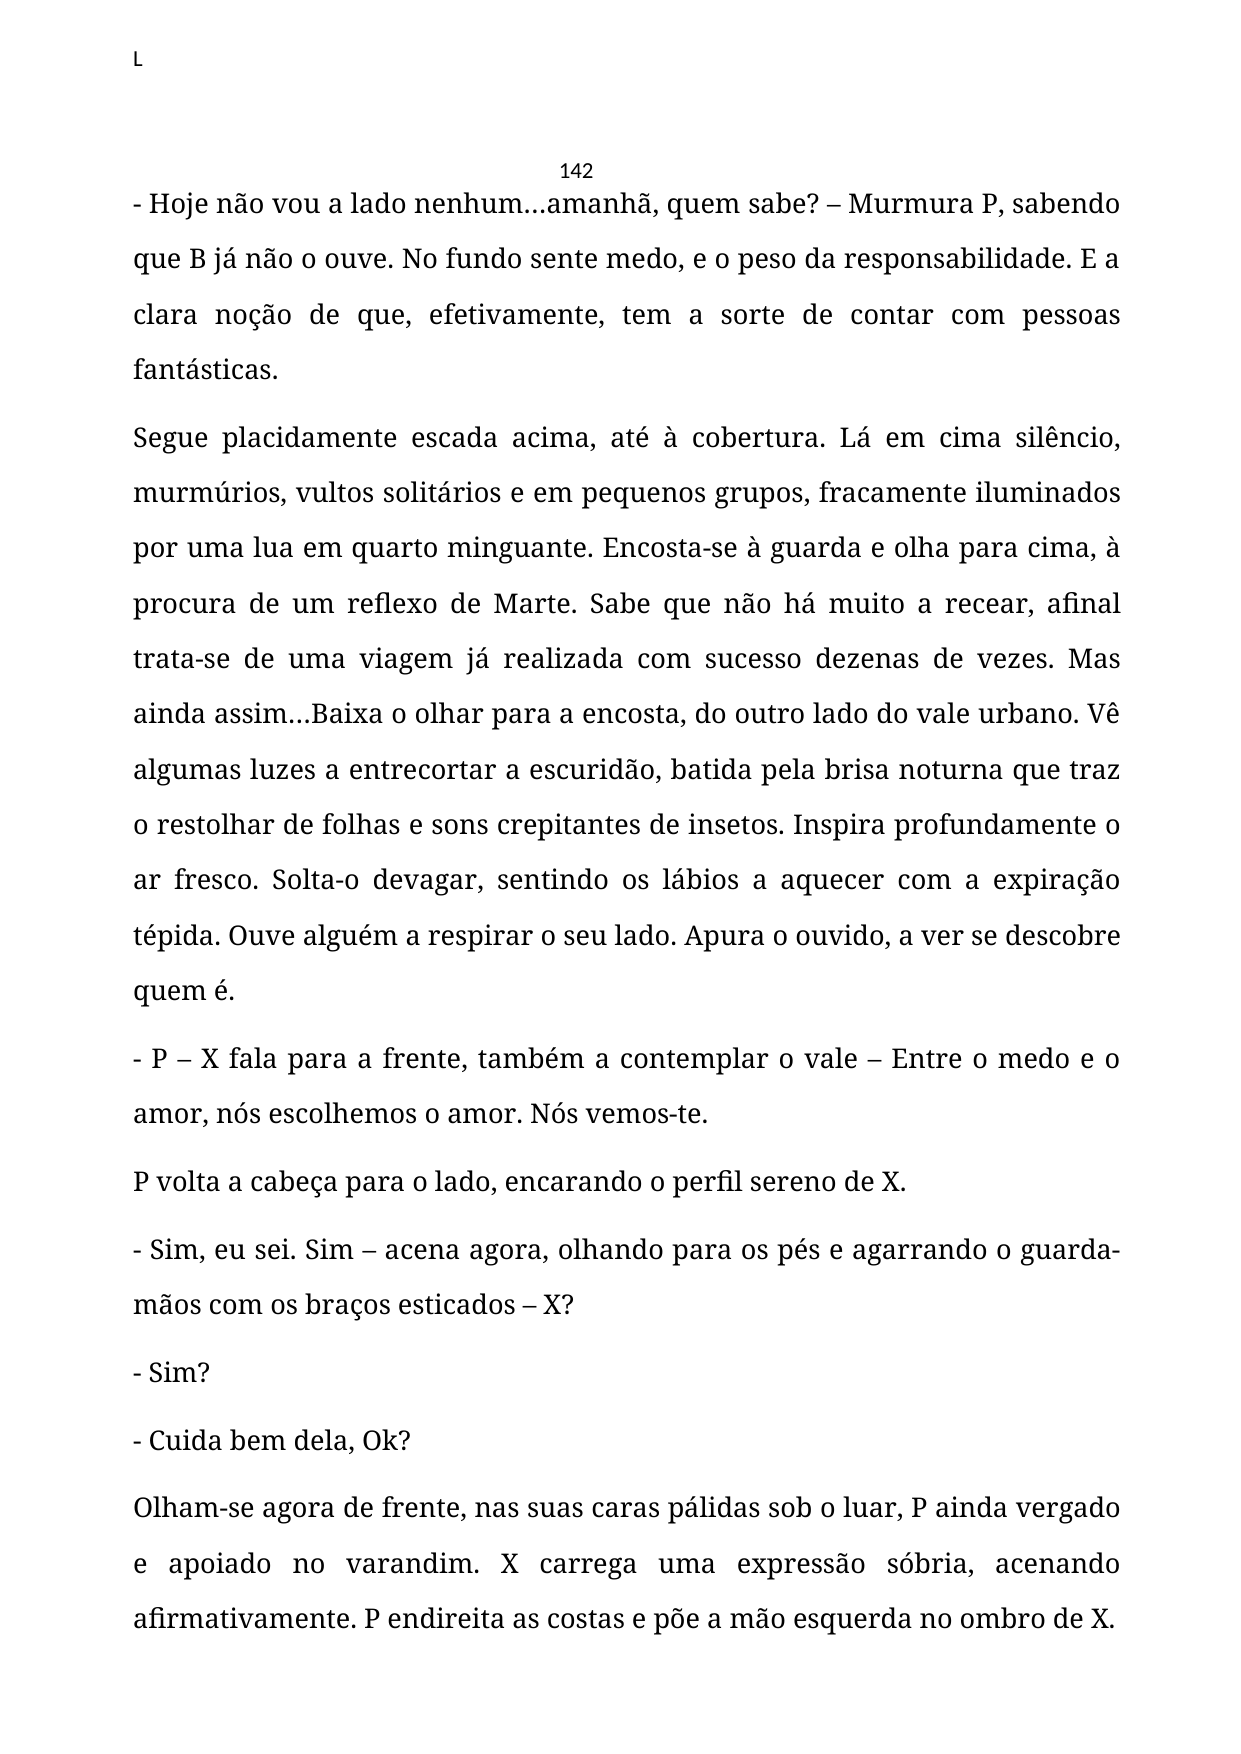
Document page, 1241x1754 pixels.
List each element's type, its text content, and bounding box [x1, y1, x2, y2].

text - Cuida bem dela, Ok? [133, 1421, 1122, 1458]
text Segue placidamente escada acima, até à cobertura. Lá em cima silêncio, murmúrios, vultos solitários e em pequenos grupos, fracamente iluminados por uma lua em quarto minguante. Encosta-se à guarda e olha para cima, à procura de um reflexo de Marte. Sabe que não há muito a recear, afinal trata-se de uma viagem já realizada com sucesso dezenas de vezes. Mas ainda assim…Baixa o olhar para a encosta, do outro lado do vale urbano. Vê algumas luzes a entrecortar a escuridão, batida pela brisa noturna que traz o restolhar de folhas e sons crepitantes de insetos. Inspira profundamente o ar fresco. Solta-o devagar, sentindo os lábios a aquecer com a expiração tépida. Ouve alguém a respirar o seu lado. Apura o ouvido, a ver se descobre quem é. [133, 418, 1122, 1008]
text P volta a cabeça para o lado, encarando o perfil sereno de X. [133, 1162, 1122, 1199]
text - Hoje não vou a lado nenhum…amanhã, quem sabe? – Murmura P, sabendo que B já não o ouve. No fundo sente medo, e o peso da responsabilidade. E a clara noção de que, efetivamente, tem a sorte de contar com pessoas fantásticas. [133, 184, 1122, 387]
text - P – X fala para a frente, também a contemplar o vale – Entre o medo e o amor, nós escolhemos o amor. Nós vemos-te. [133, 1039, 1122, 1131]
text - Sim, eu sei. Sim – acena agora, olhando para os pés e agarrando o guarda-mãos com os braços esticados – X? [133, 1230, 1122, 1322]
text - Sim? [133, 1353, 1122, 1390]
text Olham-se agora de frente, nas suas caras pálidas sob o luar, P ainda vergado e apoiado no varandim. X carrega uma expressão sóbria, acenando afirmativamente. P endireita as costas e põe a mão esquerda no ombro de X. [133, 1489, 1122, 1636]
